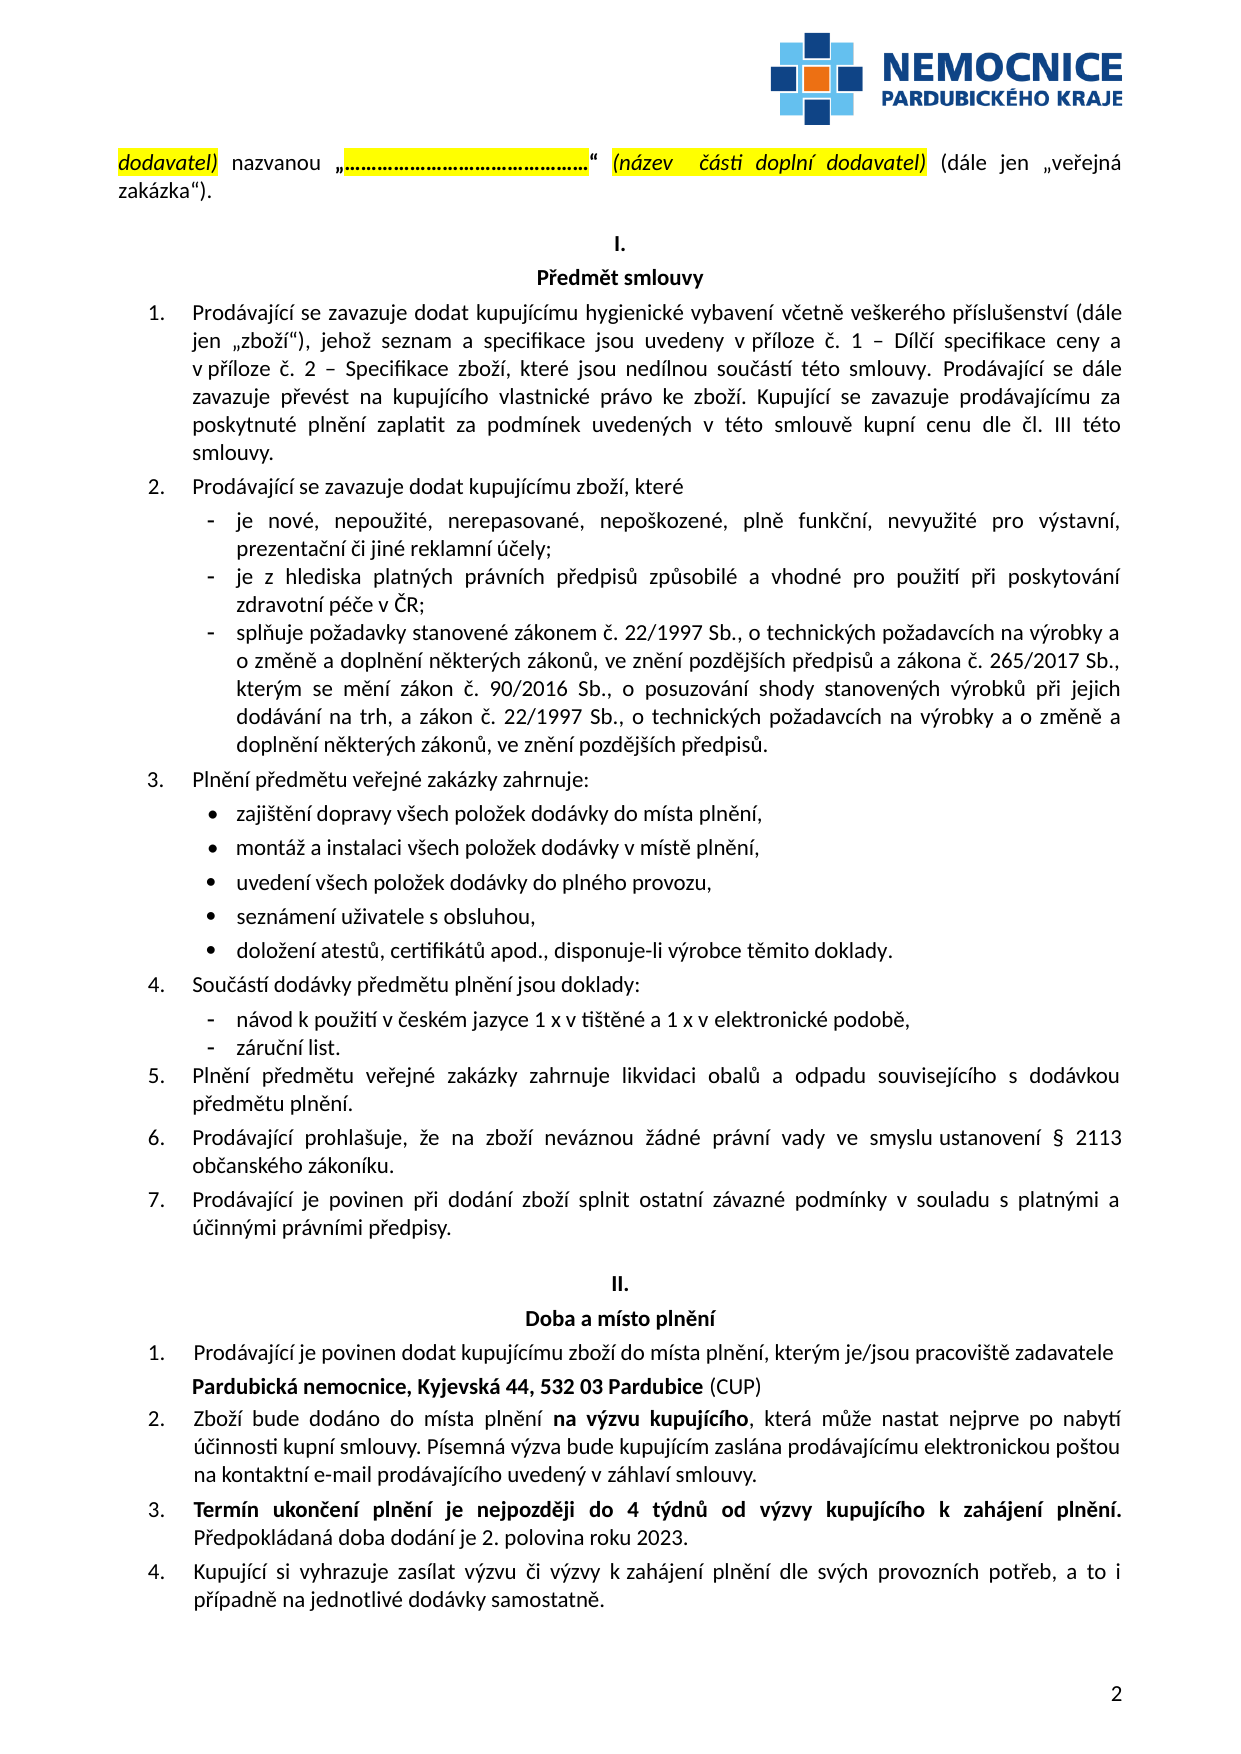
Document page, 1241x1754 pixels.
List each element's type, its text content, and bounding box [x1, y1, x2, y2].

list Prodávající prohlašuje, že na zboží neváznou žádné právní vady ve smyslu ustanovení § 2113 občanského zákoníku. [148, 1123, 1122, 1179]
text • montáž a instalaci všech položek dodávky v místě plnění, [207, 833, 1122, 861]
list splňuje požadavky stanovené zákonem č. 22/1997 Sb., o technických požadavcích na výrobky a o změně a doplnění některých zákonů, ve znění pozdějších předpisů a zákona č. 265/2017 Sb., kterým se mění zákon č. 90/2016 Sb., o posuzování shody stanovených výrobků při jejich dodávání na trh, a zákon č. 22/1997 Sb., o technických požadavcích na výrobky a o změně a doplnění některých zákonů, ve znění pozdějších předpisů. [207, 618, 1122, 758]
picture [769, 31, 1123, 126]
list Termín ukončení plnění je nejpozději do 4 týdnů od výzvy kupujícího k zahájení plnění. Předpokládaná doba dodání je 2. polovina roku 2023. [148, 1495, 1122, 1551]
list Prodávající je povinen při dodání zboží splnit ostatní závazné podmínky v souladu s platnými a účinnými právními předpisy. [148, 1185, 1122, 1241]
text Pardubická nemocnice, Kyjevská 44, 532 03 Pardubice (CUP) [192, 1372, 1122, 1400]
list Prodávající je povinen dodat kupujícímu zboží do místa plnění, kterým je/jsou pracoviště zadavatele [148, 1338, 1122, 1366]
list doložení atestů, certifikátů apod., disponuje-li výrobce těmito doklady. [207, 936, 1122, 964]
list je z hlediska platných právních předpisů způsobilé a vhodné pro použití při poskytování zdravotní péče v ČR; [207, 562, 1122, 618]
text II. [118, 1269, 1122, 1297]
list Součástí dodávky předmětu plnění jsou doklady: [148, 970, 1122, 998]
list Kupující si vyhrazuje zasílat výzvu či výzvy k zahájení plnění dle svých provozních potřeb, a to i případně na jednotlivé dodávky samostatně. [148, 1557, 1122, 1613]
list Plnění předmětu veřejné zakázky zahrnuje likvidaci obalů a odpadu souvisejícího s dodávkou předmětu plnění. [148, 1061, 1122, 1117]
list Plnění předmětu veřejné zakázky zahrnuje: [147, 765, 1122, 793]
list Zboží bude dodáno do místa plnění na výzvu kupujícího, která může nastat nejprve po nabytí účinnosti kupní smlouvy. Písemná výzva bude kupujícím zaslána prodávajícímu elektronickou poštou na kontaktní e-mail prodávajícího uvedený v záhlaví smlouvy. [148, 1404, 1122, 1488]
list Prodávající se zavazuje dodat kupujícímu hygienické vybavení včetně veškerého příslušenství (dále jen „zboží“), jehož seznam a specifikace jsou uvedeny v příloze č. 1 – Dílčí specifikace ceny a v příloze č. 2 – Specifikace zboží, které jsou nedílnou součástí této smlouvy. Prodávající se dále zavazuje převést na kupujícího vlastnické právo ke zboží. Kupující se zavazuje prodávajícímu za poskytnuté plnění zaplatit za podmínek uvedených v této smlouvě kupní cenu dle čl. III této smlouvy. [148, 298, 1122, 466]
text • zajištění dopravy všech položek dodávky do místa plnění, [118, 799, 1122, 827]
text Předmět smlouvy [118, 263, 1122, 291]
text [118, 148, 1122, 204]
text I. [118, 229, 1122, 257]
list uvedení všech položek dodávky do plného provozu, [207, 868, 1122, 896]
list je nové, nepoužité, nerepasované, nepoškozené, plně funkční, nevyužité pro výstavní, prezentační či jiné reklamní účely; [207, 506, 1122, 562]
list návod k použití v českém jazyce 1 x v tištěné a 1 x v elektronické podobě, [207, 1005, 1122, 1033]
list seznámení uživatele s obsluhou, [207, 902, 1122, 930]
list Prodávající se zavazuje dodat kupujícímu zboží, které [148, 472, 1122, 500]
text Doba a místo plnění [118, 1304, 1122, 1332]
list záruční list. [207, 1033, 1122, 1061]
